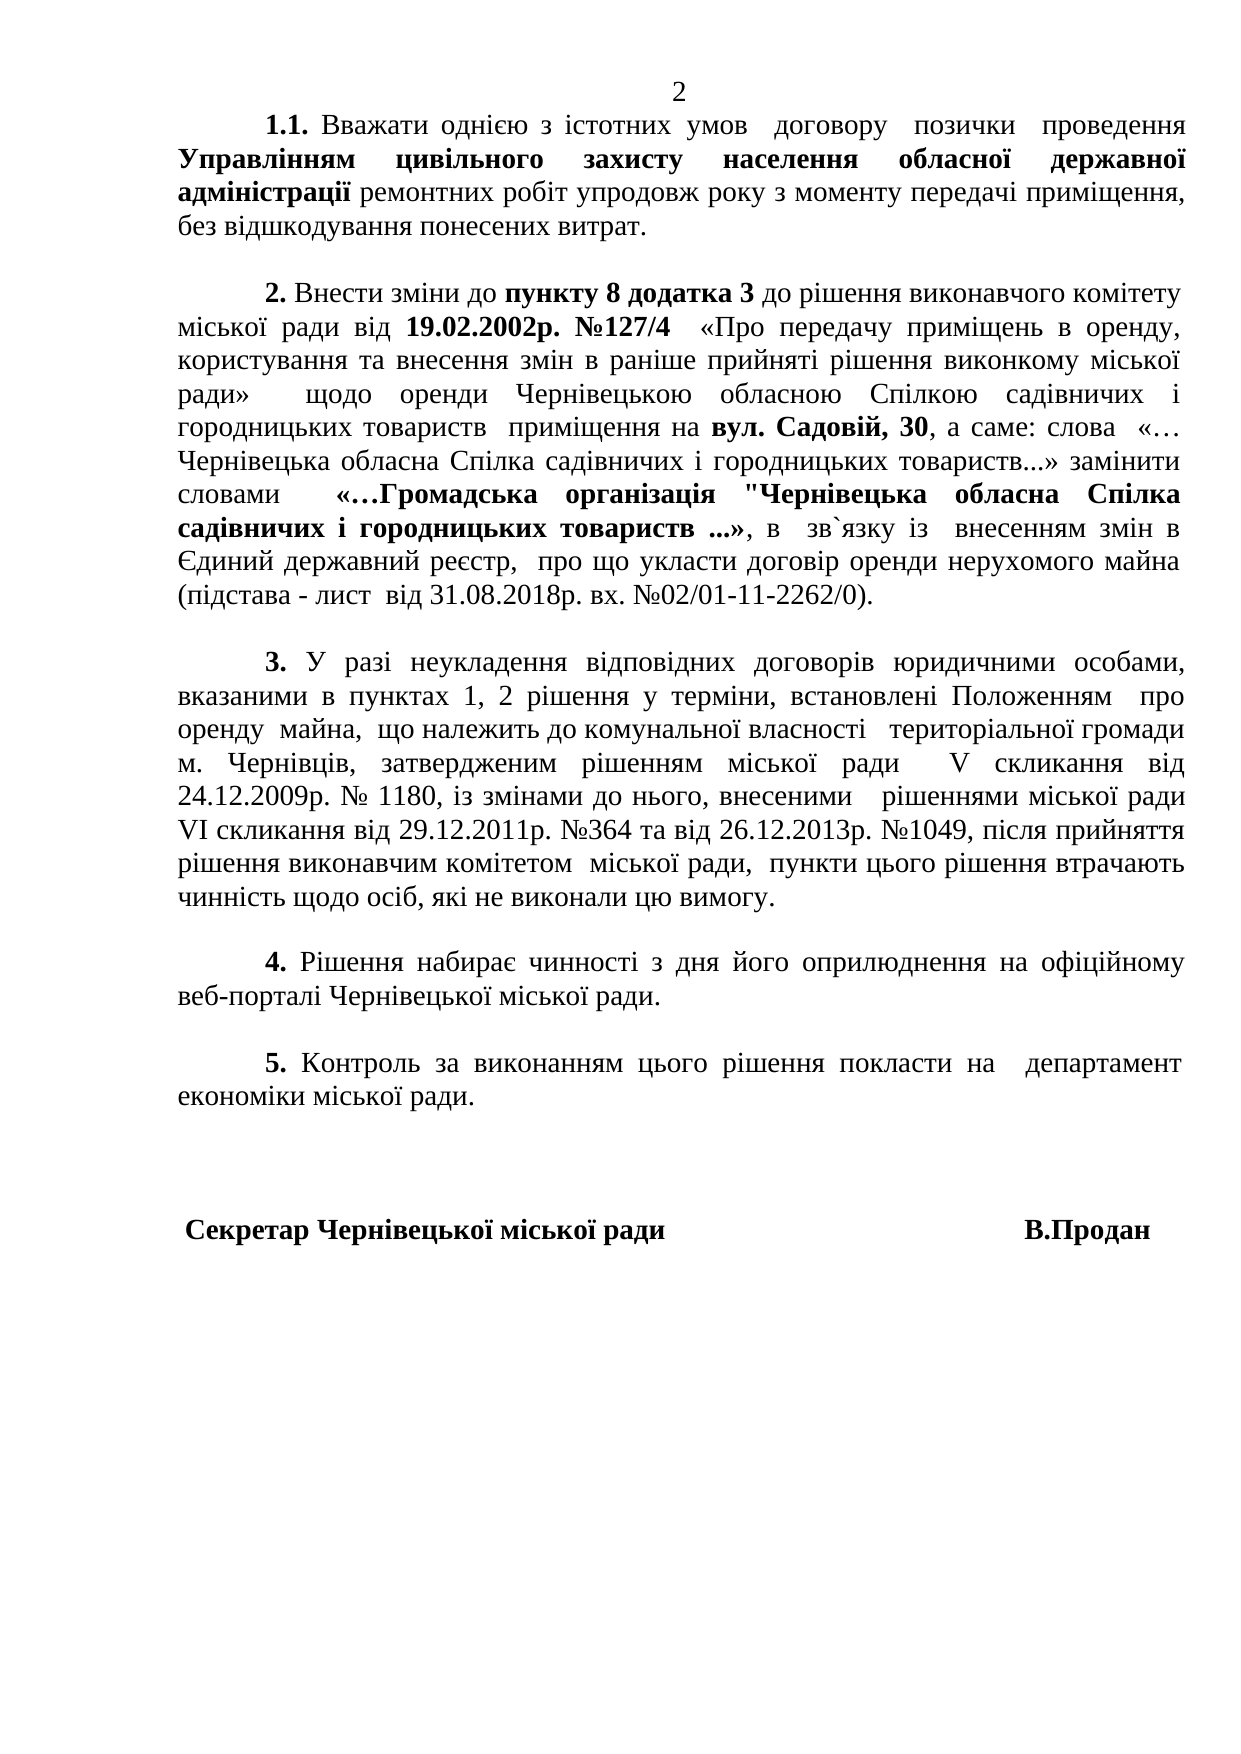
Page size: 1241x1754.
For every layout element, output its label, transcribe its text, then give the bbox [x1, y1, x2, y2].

text 2. Внести зміни до пункту 8 додатка 3 до рішення виконавчого комітету міської ради від 19.02.2002р. №127/4 «Про передачу приміщень в оренду, користування та внесення змін в раніше прийняті рішення виконкому міської ради» щодо оренди Чернівецькою обласною Спілкою садівничих і городницьких товариств приміщення на вул. Садовій, 30, а саме: слова «…Чернівецька обласна Спілка садівничих і городницьких товариств...» замінити словами «…Громадська організація "Чернівецька обласна Спілка садівничих і городницьких товариств ...», в зв`язку із внесенням змін в Єдиний державний реєстр, про що укласти договір оренди нерухомого майна (підстава - лист від 31.08.2018р. вх. №02/01-11-2262/0). [177, 275, 1181, 611]
text 1.1. Вважати однією з істотних умов договору позички проведення Управлінням цивільного захисту населення обласної державної адміністрації ремонтних робіт упродовж року з моменту передачі приміщення, без відшкодування понесених витрат. [177, 107, 1186, 242]
text 5. Контроль за виконанням цього рішення покласти на департамент економіки міської ради. [177, 1045, 1182, 1112]
text 4. Рішення набирає чинності з дня його оприлюднення на офіційному веб-порталі Чернівецької міської ради. [177, 944, 1186, 1011]
text 3. У разі неукладення відповідних договорів юридичними особами, вказаними в пунктах 1, 2 рішення у терміни, встановлені Положенням про оренду майна, що належить до комунальної власності територіальної громади м. Чернівців, затвердженим рішенням міської ради V скликання від 24.12.2009р. № 1180, із змінами до нього, внесеними рішеннями міської ради VI скликання від 29.12.2011р. №364 та від 26.12.2013р. №1049, після прийняття рішення виконавчим комітетом міської ради, пункти цього рішення втрачають чинність щодо осіб, які не виконали цю вимогу. [177, 644, 1186, 912]
text Секретар Чернівецької міської ради В.Продан [177, 1212, 1182, 1246]
